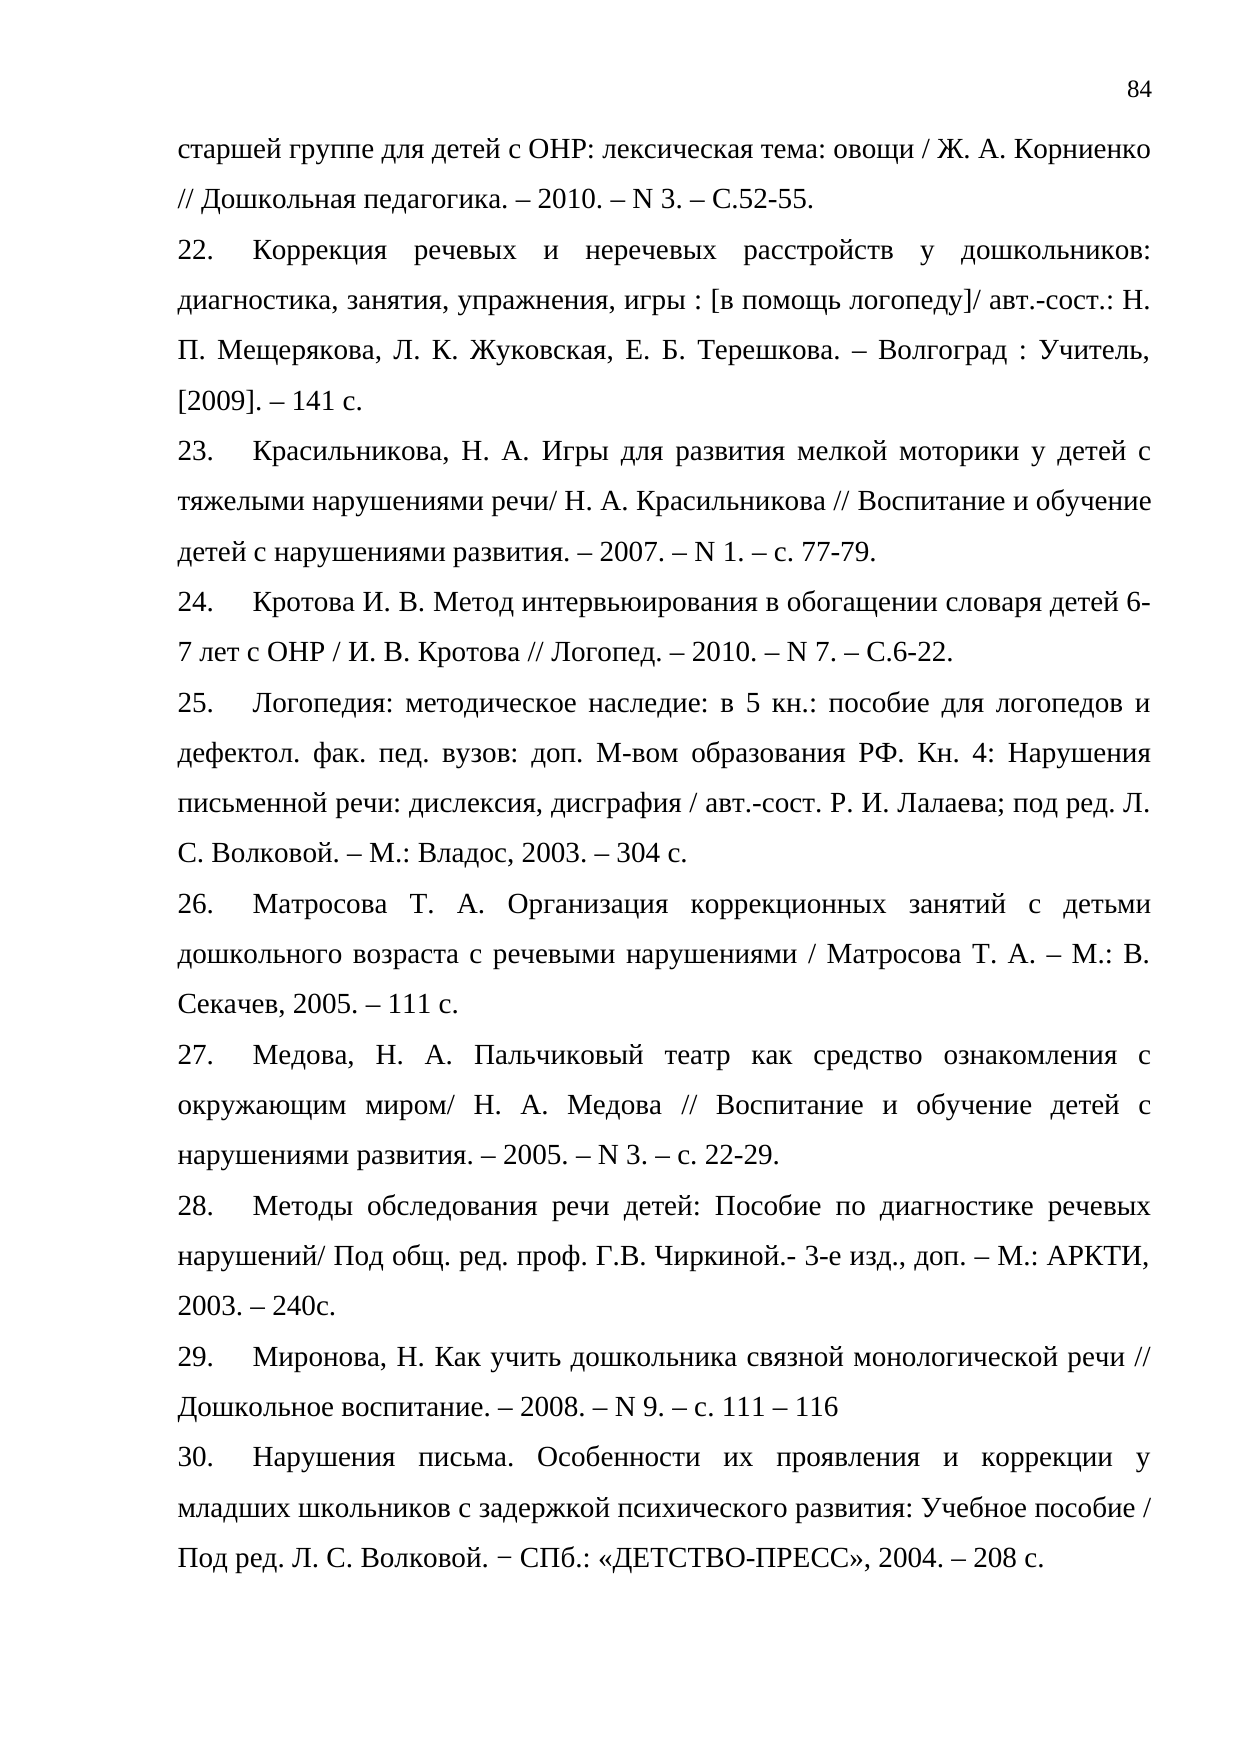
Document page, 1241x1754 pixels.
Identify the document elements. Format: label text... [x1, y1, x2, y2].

list Матросова Т. А. Организация коррекционных занятий с детьми дошкольного возраста с речевыми нарушениями / Матросова Т. А. – М.: В. Секачев, 2005. – 111 c. [177, 886, 1152, 1020]
list Коррекция речевых и неречевых расстройств у дошкольников: диагностика, занятия, упражнения, игры : [в помощь логопеду]/ авт.-сост.: Н. П. Мещерякова, Л. К. Жуковская, Е. Б. Терешкова. – Волгоград : Учитель, [2009]. – 141 с. [177, 232, 1152, 416]
list Красильникова, Н. А. Игры для развития мелкой моторики у детей с тяжелыми нарушениями речи/ Н. А. Красильникова // Воспитание и обучение детей с нарушениями развития. – 2007. – N 1. – с. 77-79. [177, 433, 1152, 567]
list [177, 131, 1152, 215]
list Кротова И. В. Метод интервьюирования в обогащении словаря детей 6-7 лет с ОНР / И. В. Кротова // Логопед. – 2010. – N 7. – С.6-22. [177, 584, 1152, 668]
list Логопедия: методическое наследие: в 5 кн.: пособие для логопедов и дефектол. фак. пед. вузов: доп. М-вом образования РФ. Кн. 4: Нарушения письменной речи: дислексия, дисграфия / авт.-сост. Р. И. Лалаева; под ред. Л. С. Волковой. – М.: Владос, 2003. – 304 с. [177, 685, 1152, 869]
list Миронова, Н. Как учить дошкольника связной монологической речи // Дошкольное воспитание. – 2008. – N 9. – с. 111 – 116 [177, 1339, 1152, 1423]
list Медова, Н. А. Пальчиковый театр как средство ознакомления с окружающим миром/ Н. А. Медова // Воспитание и обучение детей с нарушениями развития. – 2005. – N 3. – с. 22-29. [177, 1037, 1152, 1171]
list Нарушения письма. Особенности их проявления и коррекции у младших школьников с задержкой психического развития: Учебное пособие / Под ред. Л. С. Волковой. − СПб.: «ДЕТСТВО-ПРЕСС», 2004. – 208 с. [177, 1439, 1152, 1573]
list Методы обследования речи детей: Пособие по диагностике речевых нарушений/ Под общ. ред. проф. Г.В. Чиркиной.- 3-е изд., доп. – М.: АРКТИ, 2003. – 240с. [177, 1188, 1152, 1322]
